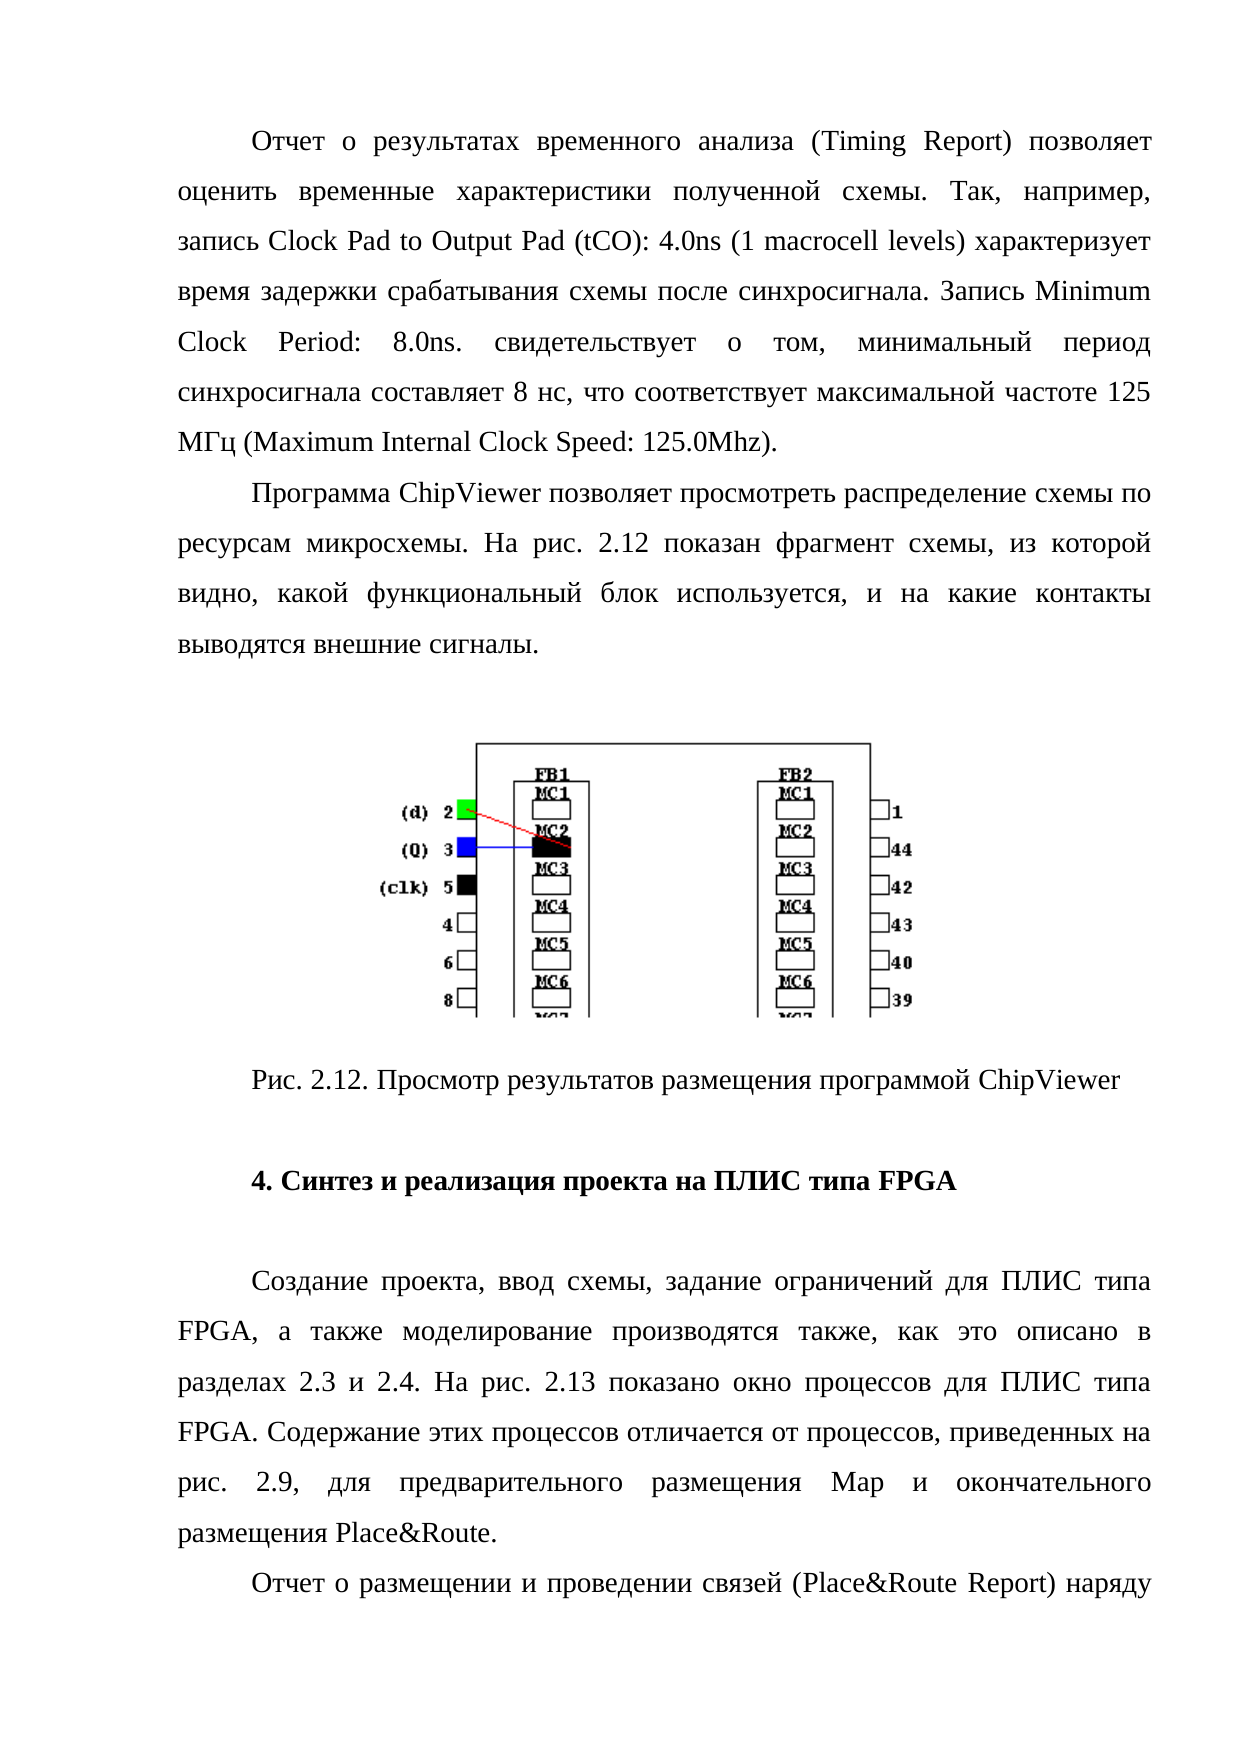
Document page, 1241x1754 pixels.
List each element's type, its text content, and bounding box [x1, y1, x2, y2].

subtitle 4. Синтез и реализация проекта на ПЛИС типа FPGA [177, 1163, 1152, 1196]
text Программа ChipViewer позволяет просмотреть распределение схемы по ресурсам микросхемы. На рис. 2.12 показан фрагмент схемы, из которой видно, какой функциональный блок используется, и на какие контакты выводятся внешние сигналы. [177, 475, 1152, 659]
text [177, 1565, 1152, 1599]
picture [251, 726, 1087, 1046]
text Отчет о результатах временного анализа (Timing Report) позволяет оценить временные характеристики полученной схемы. Так, например, запись Clock Pad to Output Pad (tCO): 4.0ns (1 macrocell levels) характеризует время задержки срабатывания схемы после синхросигнала. Запись Minimum Clock Period: 8.0ns. свидетельствует о том, минимальный период синхросигнала составляет 8 нс, что соответствует максимальной частоте 125 МГц (Maximum Internal Clock Speed: 125.0Mhz). [177, 123, 1152, 458]
text Создание проекта, ввод схемы, задание ограничений для ПЛИС типа FPGA, а также моделирование производятся также, как это описано в разделах 2.3 и 2.4. На рис. 2.13 показано окно процессов для ПЛИС типа FPGA. Содержание этих процессов отличается от процессов, приведенных на рис. 2.9, для предварительного размещения Map и окончательного размещения Place&Route. [177, 1263, 1152, 1548]
text Рис. 2.12. Просмотр результатов размещения программой ChipViewer [177, 1062, 1152, 1096]
